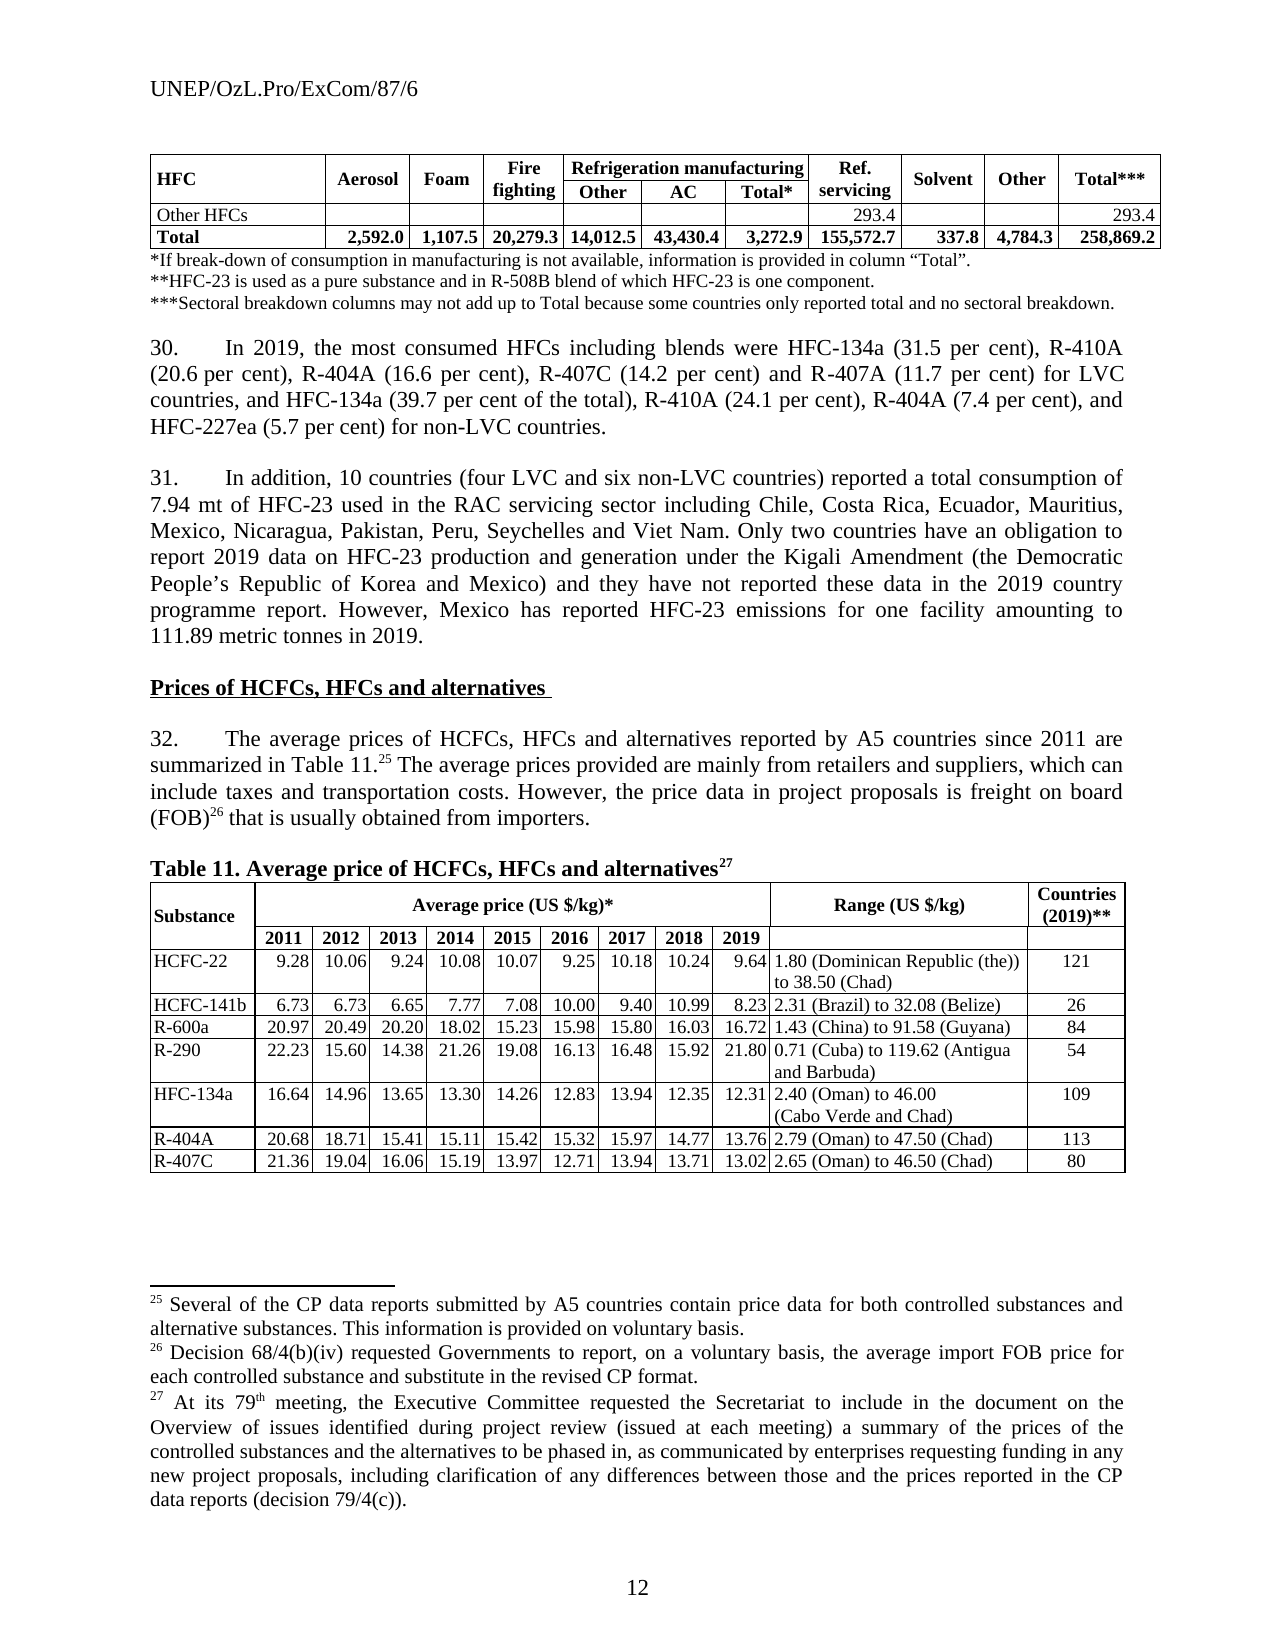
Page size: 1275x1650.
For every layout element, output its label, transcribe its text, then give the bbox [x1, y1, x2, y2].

table_cell 258,869.2 [1059, 226, 1160, 248]
table_cell 2019 [713, 927, 769, 949]
table_cell [564, 204, 641, 225]
table_cell 14.96 [313, 1083, 369, 1126]
table_cell 1.43 (China) to 91.58 (Guyana) [770, 1016, 1027, 1038]
table_header Substance [151, 883, 254, 949]
table_cell [770, 927, 1027, 949]
table_cell 15.23 [484, 1016, 540, 1038]
subtitle Prices of HCFCs, HFCs and alternatives [150, 674, 1125, 700]
table_cell 14.26 [484, 1083, 540, 1126]
table_cell 16.48 [599, 1039, 655, 1082]
table_cell 13.76 [713, 1128, 769, 1149]
table_cell HCFC-141b [151, 994, 254, 1015]
table_cell 15.11 [427, 1128, 483, 1149]
table_header Aerosol [326, 155, 409, 203]
table_cell 22.23 [256, 1039, 312, 1082]
table_header Solvent [902, 155, 984, 203]
table_cell Other HFCs [151, 204, 325, 225]
table_cell 15.80 [599, 1016, 655, 1038]
table_cell 18.71 [313, 1128, 369, 1149]
table_header Refrigeration manufacturing [564, 155, 808, 180]
table_cell 15.92 [656, 1039, 712, 1082]
table_cell 12.35 [656, 1083, 712, 1126]
table_cell 13.02 [713, 1150, 769, 1172]
table_header Average price (US $/kg)* [256, 883, 770, 926]
table_header Range (US $/kg) [771, 883, 1028, 926]
table_cell R-404A [151, 1128, 254, 1149]
table_cell 16.03 [656, 1016, 712, 1038]
table_cell Total* [726, 181, 808, 203]
table_cell 9.28 [256, 950, 312, 993]
table_cell [642, 204, 725, 225]
table_cell 21.80 [713, 1039, 769, 1082]
table_cell 16.64 [256, 1083, 312, 1126]
table_cell 80 [1028, 1150, 1124, 1172]
table_cell 10.06 [313, 950, 369, 993]
table_cell 20.97 [256, 1016, 312, 1038]
table_cell 13.65 [370, 1083, 426, 1126]
table_cell 2018 [656, 927, 712, 949]
table_cell 12.83 [541, 1083, 598, 1126]
table_cell 84 [1028, 1016, 1124, 1038]
table_cell 293.4 [1059, 204, 1160, 225]
table_cell 15.42 [484, 1128, 540, 1149]
table_cell 9.24 [370, 950, 426, 993]
table_cell 12.71 [541, 1150, 598, 1172]
table_cell 2015 [484, 927, 540, 949]
table_cell 2,592.0 [326, 226, 409, 248]
table_cell 18.02 [427, 1016, 483, 1038]
table_cell 15.60 [313, 1039, 369, 1082]
table_cell 2011 [256, 927, 312, 949]
table_cell 16.06 [370, 1150, 426, 1172]
table_cell 6.73 [313, 994, 369, 1015]
subtitle In 2019, the most consumed HFCs including blends were HFC-134a (31.5 per cent), R-410A (20.6 per cent), R-404A (16.6 per cent), R-407C (14.2 per cent) and R-407A (11.7 per cent) for LVC countries, and HFC-134a (39.7 per cent of the total), R-410A (24.1 per cent), R-404A (7.4 per cent), and HFC-227ea (5.7 per cent) for non-LVC countries. [150, 334, 1125, 439]
table_header Foam [410, 155, 483, 203]
text Table 11. Average price of HCFCs, HFCs and alternatives [150, 856, 1125, 882]
table_cell 19.04 [313, 1150, 369, 1172]
table_cell 15.32 [541, 1128, 598, 1149]
table_cell 2.65 (Oman) to 46.50 (Chad) [770, 1150, 1027, 1172]
text **HFC-23 is used as a pure substance and in R-508B blend of which HFC-23 is one component. [150, 270, 1125, 292]
table_header Fire fighting [484, 155, 563, 203]
table_cell 1,107.5 [410, 226, 483, 248]
table_cell Total [151, 226, 325, 248]
table_header Other [985, 155, 1058, 203]
table_header Total*** [1059, 155, 1160, 203]
table_cell 337.8 [902, 226, 984, 248]
subtitle In addition, 10 countries (four LVC and six non-LVC countries) reported a total consumption of 7.94 mt of HFC-23 used in the RAC servicing sector including Chile, Costa Rica, Ecuador, Mauritius, Mexico, Nicaragua, Pakistan, Peru, Seychelles and Viet Nam. Only two countries have an obligation to report 2019 data on HFC-23 production and generation under the Kigali Amendment (the Democratic People’s Republic of Korea and Mexico) and they have not reported these data in the 2019 country programme report. However, Mexico has reported HFC-23 emissions for one facility amounting to 111.89 metric tonnes in 2019. [150, 464, 1125, 649]
table_cell 13.94 [599, 1150, 655, 1172]
subtitle The average prices of HCFCs, HFCs and alternatives reported by A5 countries since 2011 are summarized in Table 11. The average prices provided are mainly from retailers and suppliers, which can include taxes and transportation costs. However, the price data in project proposals is freight on board (FOB) that is usually obtained from importers. [150, 725, 1125, 831]
table_cell 13.30 [427, 1083, 483, 1126]
table_cell 13.97 [484, 1150, 540, 1172]
table_cell 13.94 [599, 1083, 655, 1126]
table_cell 15.19 [427, 1150, 483, 1172]
table_cell 10.08 [427, 950, 483, 993]
table_cell 3,272.9 [726, 226, 808, 248]
table_cell HCFC-22 [151, 950, 254, 993]
table_cell 15.97 [599, 1128, 655, 1149]
table_cell 2013 [370, 927, 426, 949]
table_cell [902, 204, 984, 225]
table_cell 10.07 [484, 950, 540, 993]
table_cell 109 [1028, 1083, 1124, 1126]
table_cell 20.49 [313, 1016, 369, 1038]
table_cell HFC-134a [151, 1083, 254, 1126]
table_cell 26 [1028, 994, 1124, 1015]
table_cell 15.98 [541, 1016, 598, 1038]
table_cell [484, 204, 563, 225]
table_cell 19.08 [484, 1039, 540, 1082]
table_cell 2.79 (Oman) to 47.50 (Chad) [770, 1128, 1027, 1149]
table_cell 2.31 (Brazil) to 32.08 (Belize) [770, 994, 1027, 1015]
table_header Ref. servicing [809, 155, 901, 203]
table_cell 20.20 [370, 1016, 426, 1038]
table_cell 43,430.4 [642, 226, 725, 248]
table_cell [726, 204, 808, 225]
table_cell 54 [1028, 1039, 1124, 1082]
table_cell 15.41 [370, 1128, 426, 1149]
table_cell R-600a [151, 1016, 254, 1038]
table_header Countries (2019)** [1029, 883, 1124, 926]
table_cell 12.31 [713, 1083, 769, 1126]
table_cell 4,784.3 [985, 226, 1058, 248]
table_cell 7.77 [427, 994, 483, 1015]
table_cell 21.26 [427, 1039, 483, 1082]
table_cell 155,572.7 [809, 226, 901, 248]
table_cell [410, 204, 483, 225]
table_cell R-290 [151, 1039, 254, 1082]
table_cell 14.77 [656, 1128, 712, 1149]
text *If break-down of consumption in manufacturing is not available, information is provided in column “Total”. [150, 249, 1125, 270]
table_cell 9.40 [599, 994, 655, 1015]
table_cell 121 [1028, 950, 1124, 993]
table_cell 14,012.5 [564, 226, 641, 248]
table_cell 0.71 (Cuba) to 119.62 (Antigua and Barbuda) [770, 1039, 1027, 1082]
table_cell 7.08 [484, 994, 540, 1015]
table_cell 20,279.3 [484, 226, 563, 248]
table_cell 20.68 [256, 1128, 312, 1149]
table_cell 16.72 [713, 1016, 769, 1038]
table_cell 10.18 [599, 950, 655, 993]
table_cell R-407C [151, 1150, 254, 1172]
table_cell 16.13 [541, 1039, 598, 1082]
table_cell 14.38 [370, 1039, 426, 1082]
table_cell Other [564, 181, 641, 203]
table_cell 2016 [541, 927, 598, 949]
table_cell 113 [1028, 1128, 1124, 1149]
table_cell 9.25 [541, 950, 598, 993]
table_cell 1.80 (Dominican Republic (the)) to 38.50 (Chad) [770, 950, 1027, 993]
table_cell 6.73 [256, 994, 312, 1015]
table_cell 10.24 [656, 950, 712, 993]
table_cell AC [642, 181, 725, 203]
table_header HFC [151, 155, 325, 203]
table_cell 2012 [313, 927, 369, 949]
table_cell 13.71 [656, 1150, 712, 1172]
table_cell 293.4 [809, 204, 901, 225]
table_cell 10.99 [656, 994, 712, 1015]
table_cell [1028, 927, 1124, 949]
table_cell [985, 204, 1058, 225]
table_cell 2014 [427, 927, 483, 949]
table_cell 6.65 [370, 994, 426, 1015]
table_cell 10.00 [541, 994, 598, 1015]
table_cell 9.64 [713, 950, 769, 993]
table_cell 21.36 [256, 1150, 312, 1172]
table_cell 8.23 [713, 994, 769, 1015]
text ***Sectoral breakdown columns may not add up to Total because some countries only reported total and no sectoral breakdown. [150, 292, 1125, 313]
table_cell [326, 204, 409, 225]
table_cell 2.40 (Oman) to 46.00 (Cabo Verde and Chad) [770, 1083, 1027, 1126]
table_cell 2017 [599, 927, 655, 949]
